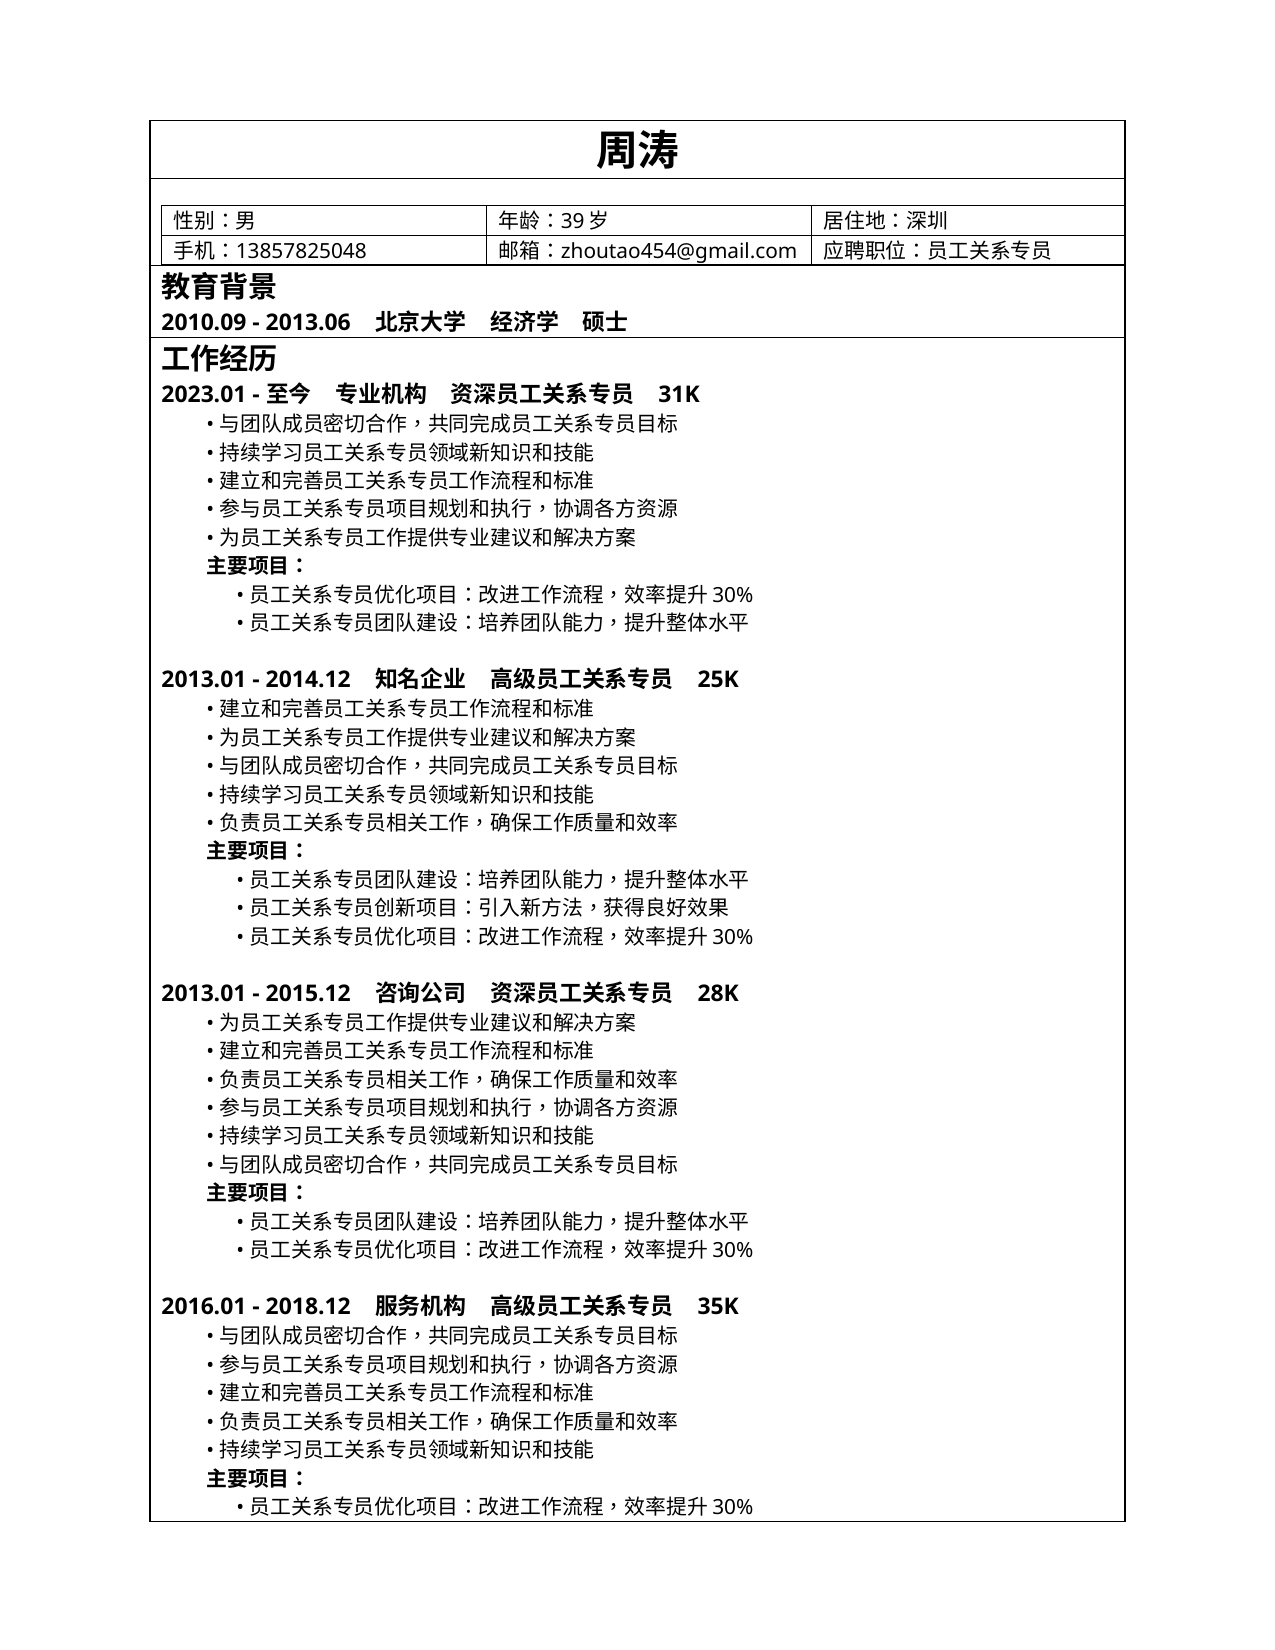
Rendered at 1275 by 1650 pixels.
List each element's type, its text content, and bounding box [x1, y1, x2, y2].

table_header 周涛 [151, 121, 1124, 178]
table_cell [151, 179, 1124, 265]
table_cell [151, 338, 1124, 1521]
table_cell 教育背景 2010.09 - 2013.06 北京大学 经济学 硕士 [151, 266, 1124, 337]
